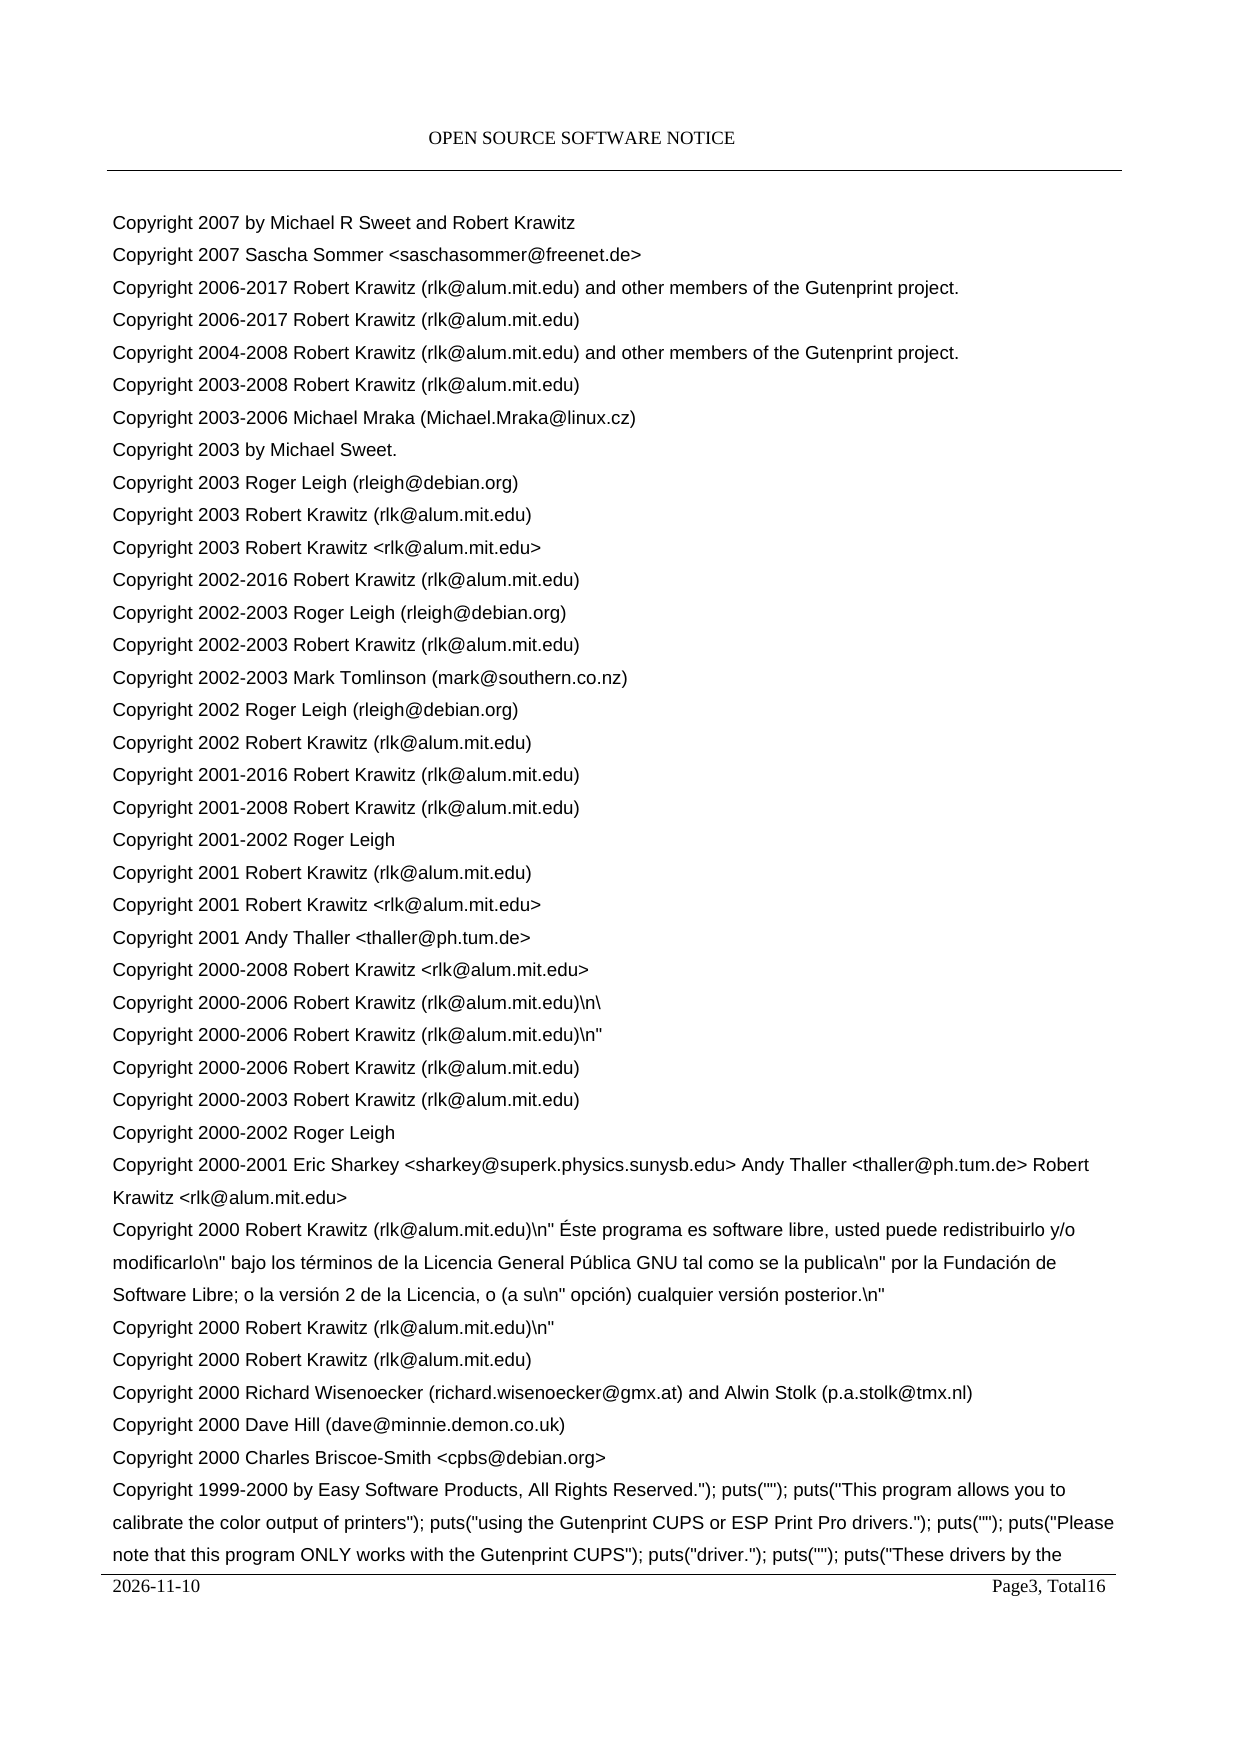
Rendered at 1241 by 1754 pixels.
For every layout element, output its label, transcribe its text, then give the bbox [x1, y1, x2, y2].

text Copyright 2007 by Michael R Sweet and Robert Krawitz [112, 206, 1128, 239]
text Copyright 2000-2002 Roger Leigh [112, 1116, 1128, 1149]
text Copyright 2000 Charles Briscoe-Smith <cpbs@debian.org> [112, 1441, 1128, 1474]
text Copyright 2003 by Michael Sweet. [112, 434, 1128, 466]
text Copyright 2001-2002 Roger Leigh [112, 824, 1128, 856]
text Copyright 2006-2017 Robert Krawitz (rlk@alum.mit.edu) and other members of the Gutenprint project. [112, 271, 1128, 304]
text Copyright 2002 Robert Krawitz (rlk@alum.mit.edu) [112, 726, 1128, 759]
text Copyright 2001 Andy Thaller <thaller@ph.tum.de> [112, 921, 1128, 954]
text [112, 1474, 1128, 1571]
text Copyright 2000 Robert Krawitz (rlk@alum.mit.edu)\n" [112, 1311, 1128, 1344]
text Copyright 2001-2016 Robert Krawitz (rlk@alum.mit.edu) [112, 759, 1128, 791]
text Copyright 2000-2001 Eric Sharkey <sharkey@superk.physics.sunysb.edu> Andy Thaller <thaller@ph.tum.de> Robert Krawitz <rlk@alum.mit.edu> [112, 1149, 1128, 1214]
text Copyright 2000 Robert Krawitz (rlk@alum.mit.edu)\n" Éste programa es software libre, usted puede redistribuirlo y/o modificarlo\n" bajo los términos de la Licencia General Pública GNU tal como se la publica\n" por la Fundación de Software Libre; o la versión 2 de la Licencia, o (a su\n" opción) cualquier versión posterior.\n" [112, 1214, 1128, 1311]
text Copyright 2000-2006 Robert Krawitz (rlk@alum.mit.edu)\n" [112, 1019, 1128, 1051]
text Copyright 2003-2008 Robert Krawitz (rlk@alum.mit.edu) [112, 369, 1128, 401]
text Copyright 2007 Sascha Sommer <saschasommer@freenet.de> [112, 239, 1128, 271]
text Copyright 2001 Robert Krawitz (rlk@alum.mit.edu) [112, 856, 1128, 889]
text Copyright 2002-2003 Robert Krawitz (rlk@alum.mit.edu) [112, 629, 1128, 661]
text Copyright 2000 Dave Hill (dave@minnie.demon.co.uk) [112, 1409, 1128, 1441]
text Copyright 2002-2016 Robert Krawitz (rlk@alum.mit.edu) [112, 564, 1128, 596]
text Copyright 2000 Robert Krawitz (rlk@alum.mit.edu) [112, 1344, 1128, 1376]
text Copyright 2000-2008 Robert Krawitz <rlk@alum.mit.edu> [112, 954, 1128, 986]
text Copyright 2001 Robert Krawitz <rlk@alum.mit.edu> [112, 889, 1128, 921]
text Copyright 2000-2006 Robert Krawitz (rlk@alum.mit.edu)\n\ [112, 986, 1128, 1019]
text Copyright 2000-2006 Robert Krawitz (rlk@alum.mit.edu) [112, 1051, 1128, 1084]
text Copyright 2002-2003 Mark Tomlinson (mark@southern.co.nz) [112, 661, 1128, 694]
text Copyright 2003 Robert Krawitz (rlk@alum.mit.edu) [112, 499, 1128, 531]
text Copyright 2001-2008 Robert Krawitz (rlk@alum.mit.edu) [112, 791, 1128, 824]
text Copyright 2004-2008 Robert Krawitz (rlk@alum.mit.edu) and other members of the Gutenprint project. [112, 336, 1128, 369]
text Copyright 2003 Roger Leigh (rleigh@debian.org) [112, 466, 1128, 499]
text Copyright 2002-2003 Roger Leigh (rleigh@debian.org) [112, 596, 1128, 629]
text Copyright 2003 Robert Krawitz <rlk@alum.mit.edu> [112, 531, 1128, 564]
text Copyright 2000-2003 Robert Krawitz (rlk@alum.mit.edu) [112, 1084, 1128, 1116]
text Copyright 2003-2006 Michael Mraka (Michael.Mraka@linux.cz) [112, 401, 1128, 434]
text Copyright 2000 Richard Wisenoecker (richard.wisenoecker@gmx.at) and Alwin Stolk (p.a.stolk@tmx.nl) [112, 1376, 1128, 1409]
text Copyright 2006-2017 Robert Krawitz (rlk@alum.mit.edu) [112, 304, 1128, 336]
text Copyright 2002 Roger Leigh (rleigh@debian.org) [112, 694, 1128, 726]
